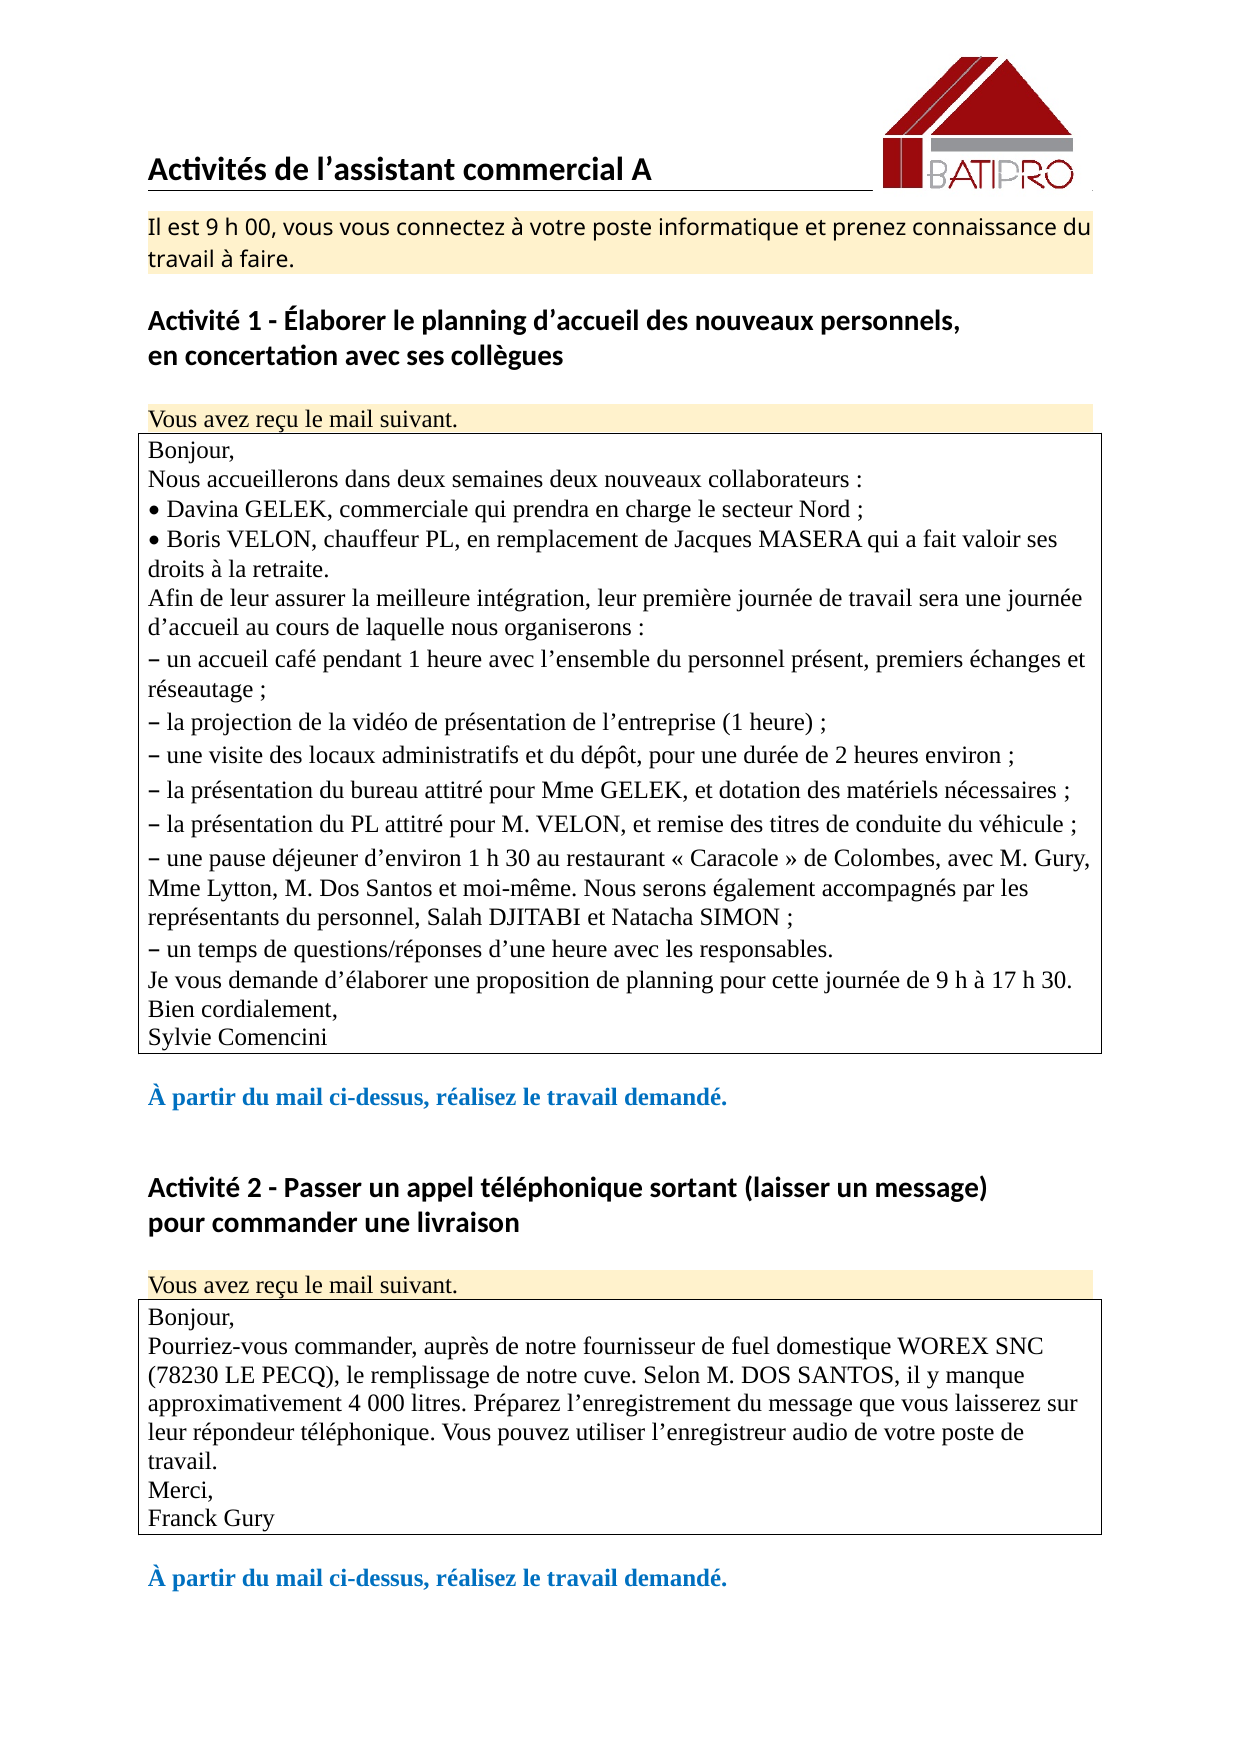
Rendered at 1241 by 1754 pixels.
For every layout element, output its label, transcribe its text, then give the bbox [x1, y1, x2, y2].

text Merci, [148, 1475, 1093, 1500]
text Afin de leur assurer la meilleure intégration, leur première journée de travail sera une journée d’accueil au cours de laquelle nous organiserons : [148, 583, 1093, 640]
text Vous avez reçu le mail suivant. [148, 1270, 1093, 1299]
text – une pause déjeuner d’environ 1 h 30 au restaurant « Caracole » de Colombes, avec M. Gury, Mme Lytton, M. Dos Santos et moi-même. Nous serons également accompagnés par les représentants du personnel, Salah DJITABI et Natacha SIMON ; [148, 839, 1093, 931]
text • Boris VELON, chauffeur PL, en remplacement de Jacques MASERA qui a fait valoir ses droits à la retraite. [148, 523, 1093, 583]
text – un accueil café pendant 1 heure avec l’ensemble du personnel présent, premiers échanges et réseautage ; [148, 640, 1093, 703]
text – la présentation du PL attitré pour M. VELON, et remise des titres de conduite du véhicule ; [148, 805, 1093, 839]
text Activités de l’assistant commercial A [148, 148, 872, 190]
text – la projection de la vidéo de présentation de l’entreprise (1 heure) ; [148, 703, 1093, 737]
text Franck Gury [139, 1500, 1101, 1534]
text • Davina GELEK, commerciale qui prendra en charge le secteur Nord ; [148, 493, 1093, 523]
text Nous accueillerons dans deux semaines deux nouveaux collaborateurs : [148, 464, 1093, 493]
text Activité 1 - Élaborer le planning d’accueil des nouveaux personnels, en concertation avec ses collègues [148, 302, 1093, 373]
text – une visite des locaux administratifs et du dépôt, pour une durée de 2 heures environ ; [148, 737, 1093, 771]
text Pourriez-vous commander, auprès de notre fournisseur de fuel domestique WOREX SNC (78230 LE PECQ), le remplissage de notre cuve. Selon M. DOS SANTOS, il y manque approximativement 4 000 litres. Préparez l’enregistrement du message que vous laisserez sur leur répondeur téléphonique. Vous pouvez utiliser l’enregistreur audio de votre poste de travail. [148, 1331, 1093, 1475]
text Sylvie Comencini [139, 1019, 1101, 1053]
text Bonjour, [139, 434, 1101, 464]
text À partir du mail ci-dessus, réalisez le travail demandé. [148, 1082, 1093, 1111]
text Bien cordialement, [148, 994, 1093, 1019]
picture [872, 43, 1093, 199]
text – un temps de questions/réponses d’une heure avec les responsables. [148, 931, 1093, 965]
text – la présentation du bureau attitré pour Mme GELEK, et dotation des matériels nécessaires ; [148, 771, 1093, 805]
text Activité 2 - Passer un appel téléphonique sortant (laisser un message) pour commander une livraison [148, 1169, 1093, 1240]
text Bonjour, [139, 1300, 1101, 1331]
text Vous avez reçu le mail suivant. [148, 404, 1093, 432]
text Il est 9 h 00, vous vous connectez à votre poste informatique et prenez connaissance du travail à faire. [148, 211, 1093, 274]
text Je vous demande d’élaborer une proposition de planning pour cette journée de 9 h à 17 h 30. [148, 965, 1093, 994]
text À partir du mail ci-dessus, réalisez le travail demandé. [148, 1563, 1093, 1592]
